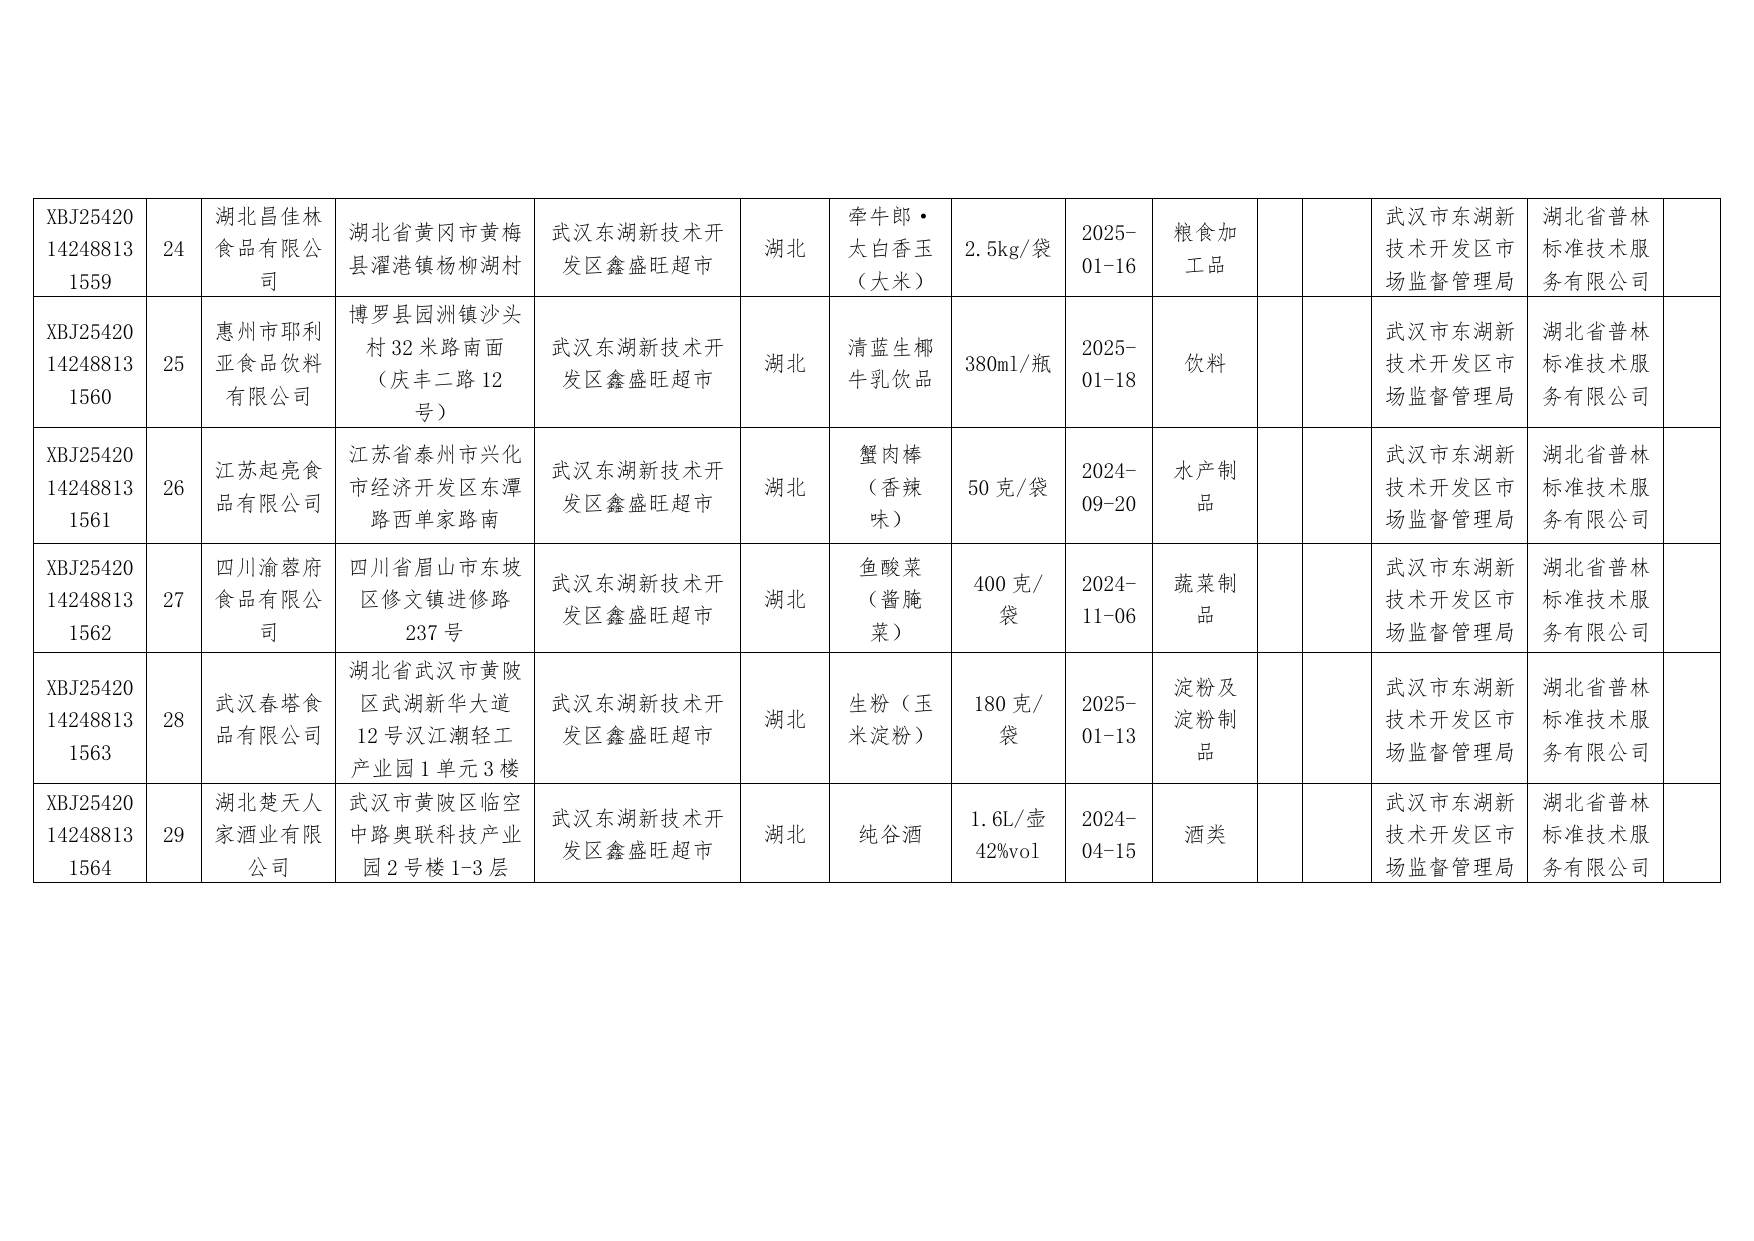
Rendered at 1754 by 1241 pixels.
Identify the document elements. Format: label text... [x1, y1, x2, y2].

table_cell 湖北 [741, 784, 829, 882]
table_cell 1.6L/壶 42%vol [952, 784, 1065, 882]
table_cell [1258, 199, 1302, 296]
table_cell 武汉东湖新技术开发区鑫盛旺超市 [535, 653, 740, 783]
table_cell 湖北省黄冈市黄梅县濯港镇杨柳湖村 [336, 199, 534, 296]
table_cell 纯谷酒 [830, 784, 951, 882]
table_cell [1258, 544, 1302, 652]
table_cell 惠州市耶利亚食品饮料有限公司 [202, 297, 335, 427]
table_cell 武汉东湖新技术开发区鑫盛旺超市 [535, 297, 740, 427]
table_cell 28 [147, 653, 201, 783]
table_cell 2025-01-18 [1066, 297, 1152, 427]
table_cell [1664, 784, 1720, 882]
table_cell 江苏省泰州市兴化市经济开发区东潭路西单家路南 [336, 428, 534, 543]
table_cell 湖北省普林标准技术服务有限公司 [1528, 297, 1663, 427]
table_cell 生粉（玉米淀粉） [830, 653, 951, 783]
table_cell 2025-01-13 [1066, 653, 1152, 783]
table_cell 武汉市东湖新技术开发区市场监督管理局 [1372, 428, 1527, 543]
table_cell 水产制品 [1153, 428, 1257, 543]
table_cell 蔬菜制品 [1153, 544, 1257, 652]
table_cell XBJ25420142488131560 [34, 297, 146, 427]
table_cell 武汉东湖新技术开发区鑫盛旺超市 [535, 428, 740, 543]
table_cell [1664, 428, 1720, 543]
table_cell 400克/袋 [952, 544, 1065, 652]
table_cell 26 [147, 428, 201, 543]
table_cell 29 [147, 784, 201, 882]
table_cell 武汉东湖新技术开发区鑫盛旺超市 [535, 784, 740, 882]
table_cell 武汉市东湖新技术开发区市场监督管理局 [1372, 544, 1527, 652]
table_cell [1303, 784, 1371, 882]
table_cell 2024-04-15 [1066, 784, 1152, 882]
table_cell 蟹肉棒（香辣味） [830, 428, 951, 543]
table_cell 饮料 [1153, 297, 1257, 427]
table_cell 380ml/瓶 [952, 297, 1065, 427]
table_cell 武汉市黄陂区临空中路奥联科技产业园2号楼1-3层 [336, 784, 534, 882]
table_cell [1664, 653, 1720, 783]
table_cell 湖北 [741, 544, 829, 652]
table_cell 武汉东湖新技术开发区鑫盛旺超市 [535, 544, 740, 652]
table_cell 180克/袋 [952, 653, 1065, 783]
table_cell [1303, 544, 1371, 652]
table_cell [1258, 653, 1302, 783]
table_cell 鱼酸菜（酱腌菜） [830, 544, 951, 652]
table_cell [1303, 199, 1371, 296]
table_cell XBJ25420142488131561 [34, 428, 146, 543]
table_cell 牵牛郎·太白香玉（大米） [830, 199, 951, 296]
table_cell 2024-09-20 [1066, 428, 1152, 543]
table_cell 24 [147, 199, 201, 296]
table_cell 2024-11-06 [1066, 544, 1152, 652]
table_cell 2.5kg/袋 [952, 199, 1065, 296]
table_cell 武汉东湖新技术开发区鑫盛旺超市 [535, 199, 740, 296]
table_cell 四川渝蓉府食品有限公司 [202, 544, 335, 652]
table_cell [1303, 297, 1371, 427]
table_cell 湖北省普林标准技术服务有限公司 [1528, 199, 1663, 296]
table_cell 湖北省普林标准技术服务有限公司 [1528, 544, 1663, 652]
table_cell 四川省眉山市东坡区修文镇进修路237号 [336, 544, 534, 652]
table_cell [1258, 784, 1302, 882]
table_cell 湖北省普林标准技术服务有限公司 [1528, 784, 1663, 882]
table_cell [1303, 428, 1371, 543]
table_cell 淀粉及淀粉制品 [1153, 653, 1257, 783]
table_cell [1664, 544, 1720, 652]
table_cell 50克/袋 [952, 428, 1065, 543]
table_cell 湖北昌佳林食品有限公司 [202, 199, 335, 296]
table_cell 湖北楚天人家酒业有限公司 [202, 784, 335, 882]
table_cell [1664, 297, 1720, 427]
table_cell 博罗县园洲镇沙头村32米路南面（庆丰二路12号） [336, 297, 534, 427]
table_cell 武汉市东湖新技术开发区市场监督管理局 [1372, 653, 1527, 783]
table_cell 清蓝生椰牛乳饮品 [830, 297, 951, 427]
table_cell [1664, 199, 1720, 296]
table_cell 武汉市东湖新技术开发区市场监督管理局 [1372, 199, 1527, 296]
table_cell 湖北 [741, 297, 829, 427]
table_cell 武汉市东湖新技术开发区市场监督管理局 [1372, 784, 1527, 882]
table_cell 粮食加工品 [1153, 199, 1257, 296]
table_cell 武汉市东湖新技术开发区市场监督管理局 [1372, 297, 1527, 427]
table_cell 湖北省武汉市黄陂区武湖新华大道12号汉江潮轻工产业园1单元3楼 [336, 653, 534, 783]
table_cell 27 [147, 544, 201, 652]
table_cell [1258, 297, 1302, 427]
table_cell 湖北 [741, 199, 829, 296]
table_cell 江苏起亮食品有限公司 [202, 428, 335, 543]
table_cell 湖北 [741, 428, 829, 543]
table_cell 湖北省普林标准技术服务有限公司 [1528, 428, 1663, 543]
table_cell 酒类 [1153, 784, 1257, 882]
table_cell 湖北省普林标准技术服务有限公司 [1528, 653, 1663, 783]
table_cell XBJ25420142488131562 [34, 544, 146, 652]
table_cell 2025-01-16 [1066, 199, 1152, 296]
table_cell [1258, 428, 1302, 543]
table_cell XBJ25420142488131559 [34, 199, 146, 296]
table_cell [1303, 653, 1371, 783]
table_cell 湖北 [741, 653, 829, 783]
table_cell XBJ25420142488131563 [34, 653, 146, 783]
table_cell 武汉春塔食品有限公司 [202, 653, 335, 783]
table_cell XBJ25420142488131564 [34, 784, 146, 882]
table_cell 25 [147, 297, 201, 427]
